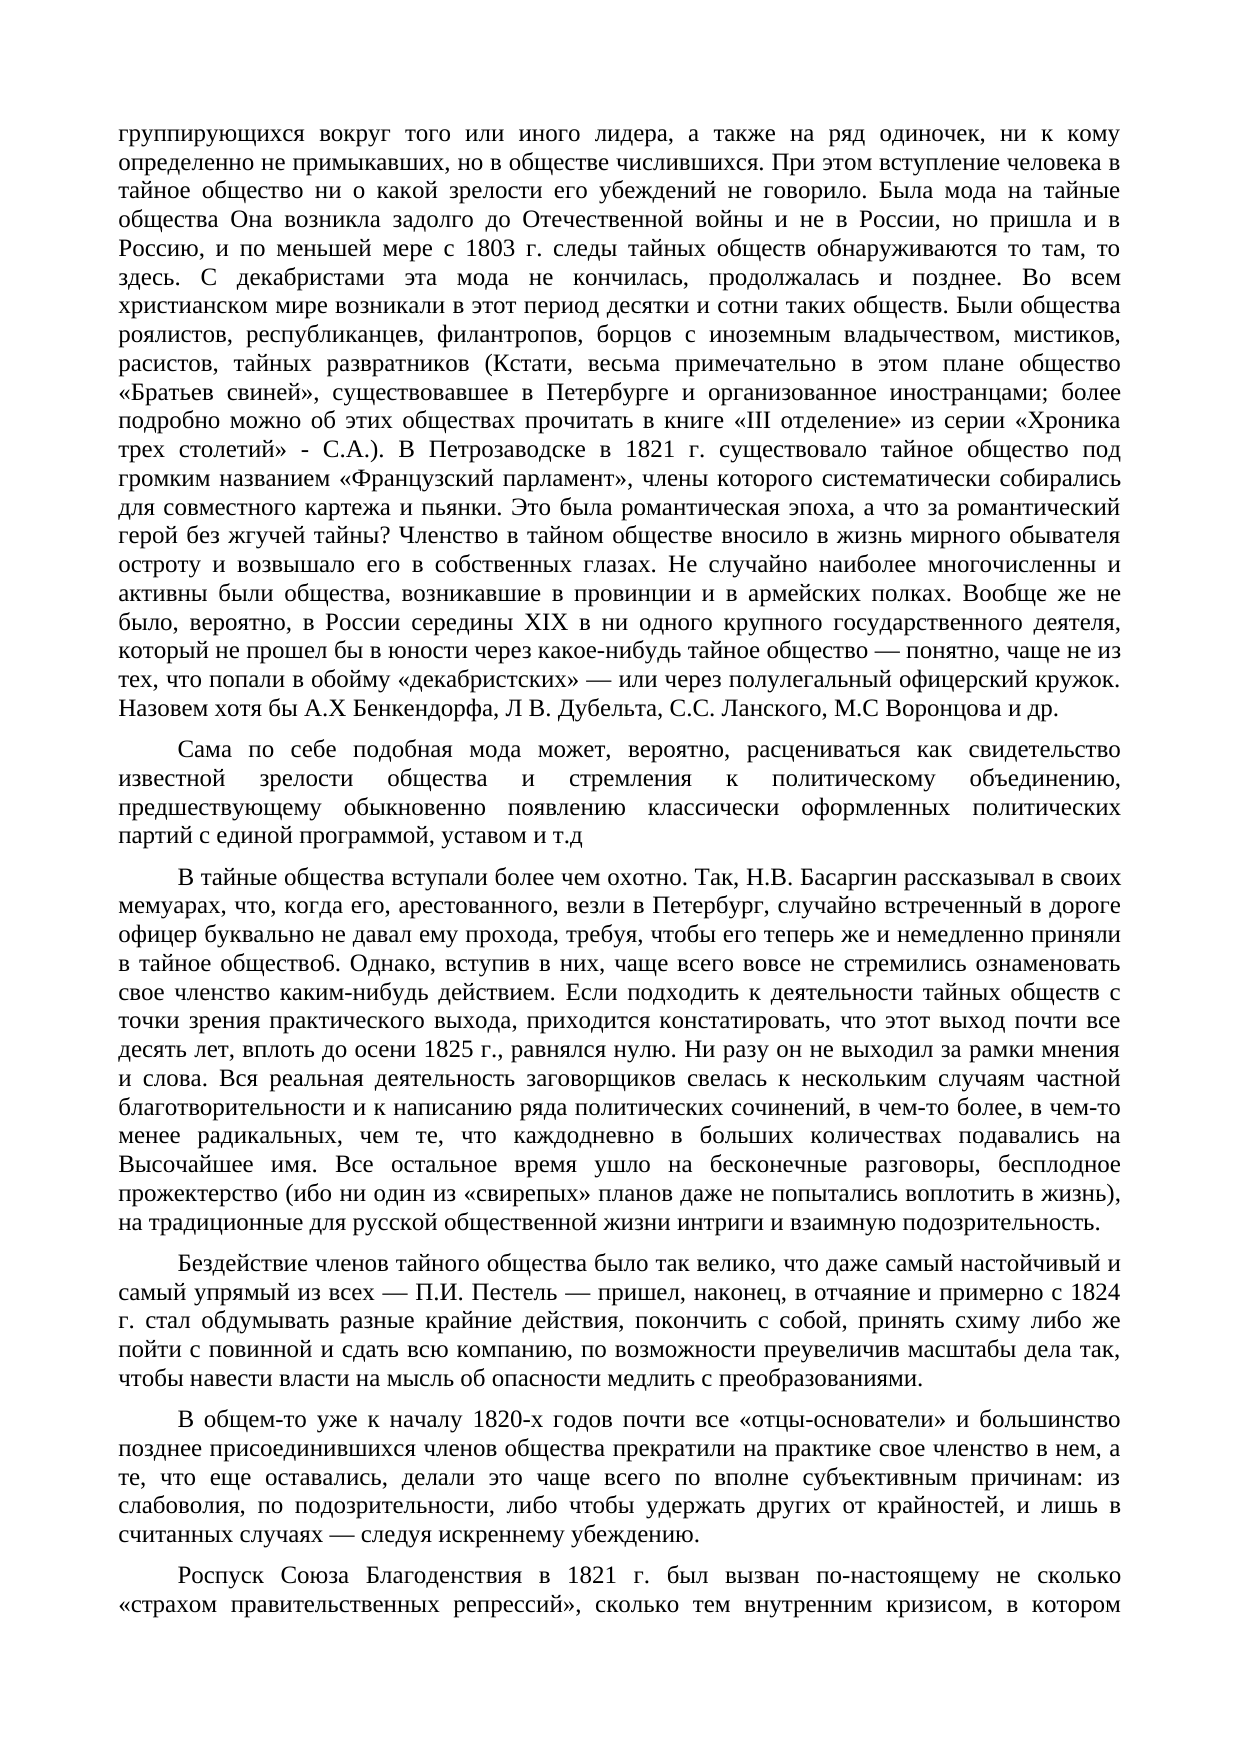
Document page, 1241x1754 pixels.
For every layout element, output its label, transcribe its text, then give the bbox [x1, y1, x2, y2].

text В общем-то уже к началу 1820-х годов почти все «отцы-основатели» и большинство позднее присоединившихся членов общества прекратили на практике свое членство в нем, а те, что еще оставались, делали это чаще всего по вполне субъективным причинам: из слабоволия, по подозрительности, либо чтобы удержать других от крайностей, и лишь в считанных случаях — следуя искреннему убеждению. [118, 1404, 1122, 1548]
text В тайные общества вступали более чем охотно. Так, Н.В. Басаргин рассказывал в своих мемуарах, что, когда его, арестованного, везли в Петербург, случайно встреченный в дороге офицер буквально не давал ему прохода, требуя, чтобы его теперь же и немедленно приняли в тайное общество6. Однако, вступив в них, чаще всего вовсе не стремились ознаменовать свое членство каким-нибудь действием. Если подходить к деятельности тайных обществ с точки зрения практического выхода, приходится констатировать, что этот выход почти все десять лет, вплоть до осени 1825 г., равнялся нулю. Ни разу он не выходил за рамки мнения и слова. Вся реальная деятельность заговорщиков свелась к нескольким случаям частной благотворительности и к написанию ряда политических сочинений, в чем-то более, в чем-то менее радикальных, чем те, что каждодневно в больших количествах подавались на Высочайшее имя. Все остальное время ушло на бесконечные разговоры, бесплодное прожектерство (ибо ни один из «свирепых» планов даже не попытались воплотить в жизнь), на традиционные для русской общественной жизни интриги и взаимную подозрительность. [118, 862, 1122, 1236]
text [118, 118, 1122, 722]
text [118, 1561, 1122, 1618]
text Бездействие членов тайного общества было так велико, что даже самый настойчивый и самый упрямый из всех — П.И. Пестель — пришел, наконец, в отчаяние и примерно с 1824 г. стал обдумывать разные крайние действия, покончить с собой, принять схиму либо же пойти с повинной и сдать всю компанию, по возможности преувеличив масштабы дела так, чтобы навести власти на мысль об опасности медлить с преобразованиями. [118, 1248, 1122, 1392]
text Сама по себе подобная мода может, вероятно, расцениваться как свидетельство известной зрелости общества и стремления к политическому объединению, предшествующему обыкновенно появлению классически оформленных политических партий с единой программой, уставом и т.д [118, 734, 1122, 849]
